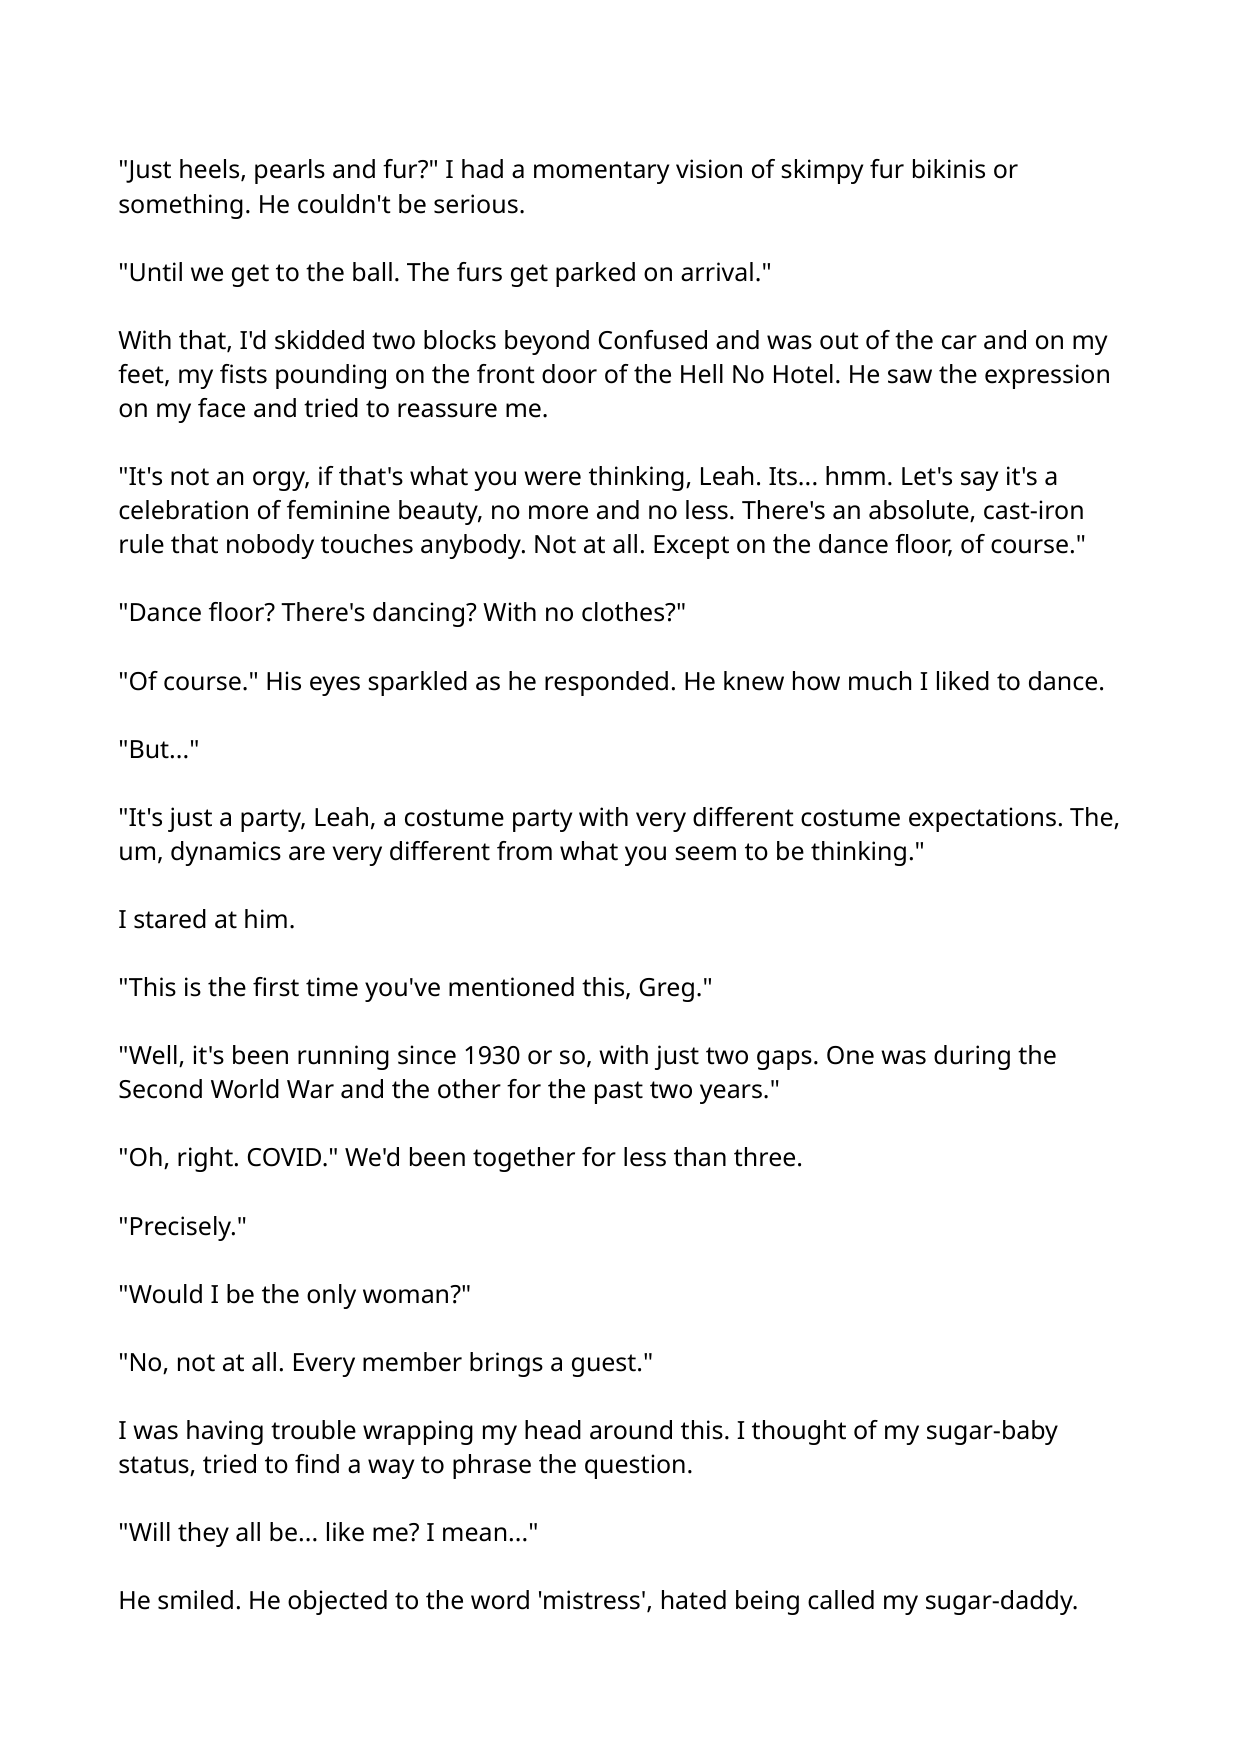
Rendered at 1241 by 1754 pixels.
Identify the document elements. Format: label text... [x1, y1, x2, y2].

text "Precisely." [118, 1208, 1122, 1242]
text He smiled. He objected to the word 'mistress', hated being called my sugar-daddy. [118, 1583, 1122, 1617]
text "No, not at all. Every member brings a guest." [118, 1344, 1122, 1378]
text "This is the first time you've mentioned this, Greg." [118, 970, 1122, 1004]
text I stared at him. [118, 902, 1122, 936]
text "It's just a party, Leah, a costume party with very different costume expectations. The, um, dynamics are very different from what you seem to be thinking." [118, 799, 1122, 867]
text "Oh, right. COVID." We'd been together for less than three. [118, 1140, 1122, 1174]
text With that, I'd skidded two blocks beyond Confused and was out of the car and on my feet, my fists pounding on the front door of the Hell No Hotel. He saw the expression on my face and tried to reassure me. [118, 322, 1122, 425]
text "It's not an orgy, if that's what you were thinking, Leah. Its... hmm. Let's say it's a celebration of feminine beauty, no more and no less. There's an absolute, cast-iron rule that nobody touches anybody. Not at all. Except on the dance floor, of course." [118, 459, 1122, 561]
text "Dance floor? There's dancing? With no clothes?" [118, 595, 1122, 629]
text "Well, it's been running since 1930 or so, with just two gaps. One was during the Second World War and the other for the past two years." [118, 1038, 1122, 1106]
text "Would I be the only woman?" [118, 1276, 1122, 1310]
text I was having trouble wrapping my head around this. I thought of my sugar-baby status, tried to find a way to phrase the question. [118, 1412, 1122, 1481]
text "Until we get to the ball. The furs get parked on arrival." [118, 254, 1122, 288]
text "Will they all be... like me? I mean..." [118, 1515, 1122, 1549]
text "Just heels, pearls and fur?" I had a momentary vision of skimpy fur bikinis or something. He couldn't be serious. [118, 152, 1122, 220]
text "But..." [118, 731, 1122, 765]
text "Of course." His eyes sparkled as he responded. He knew how much I liked to dance. [118, 663, 1122, 697]
